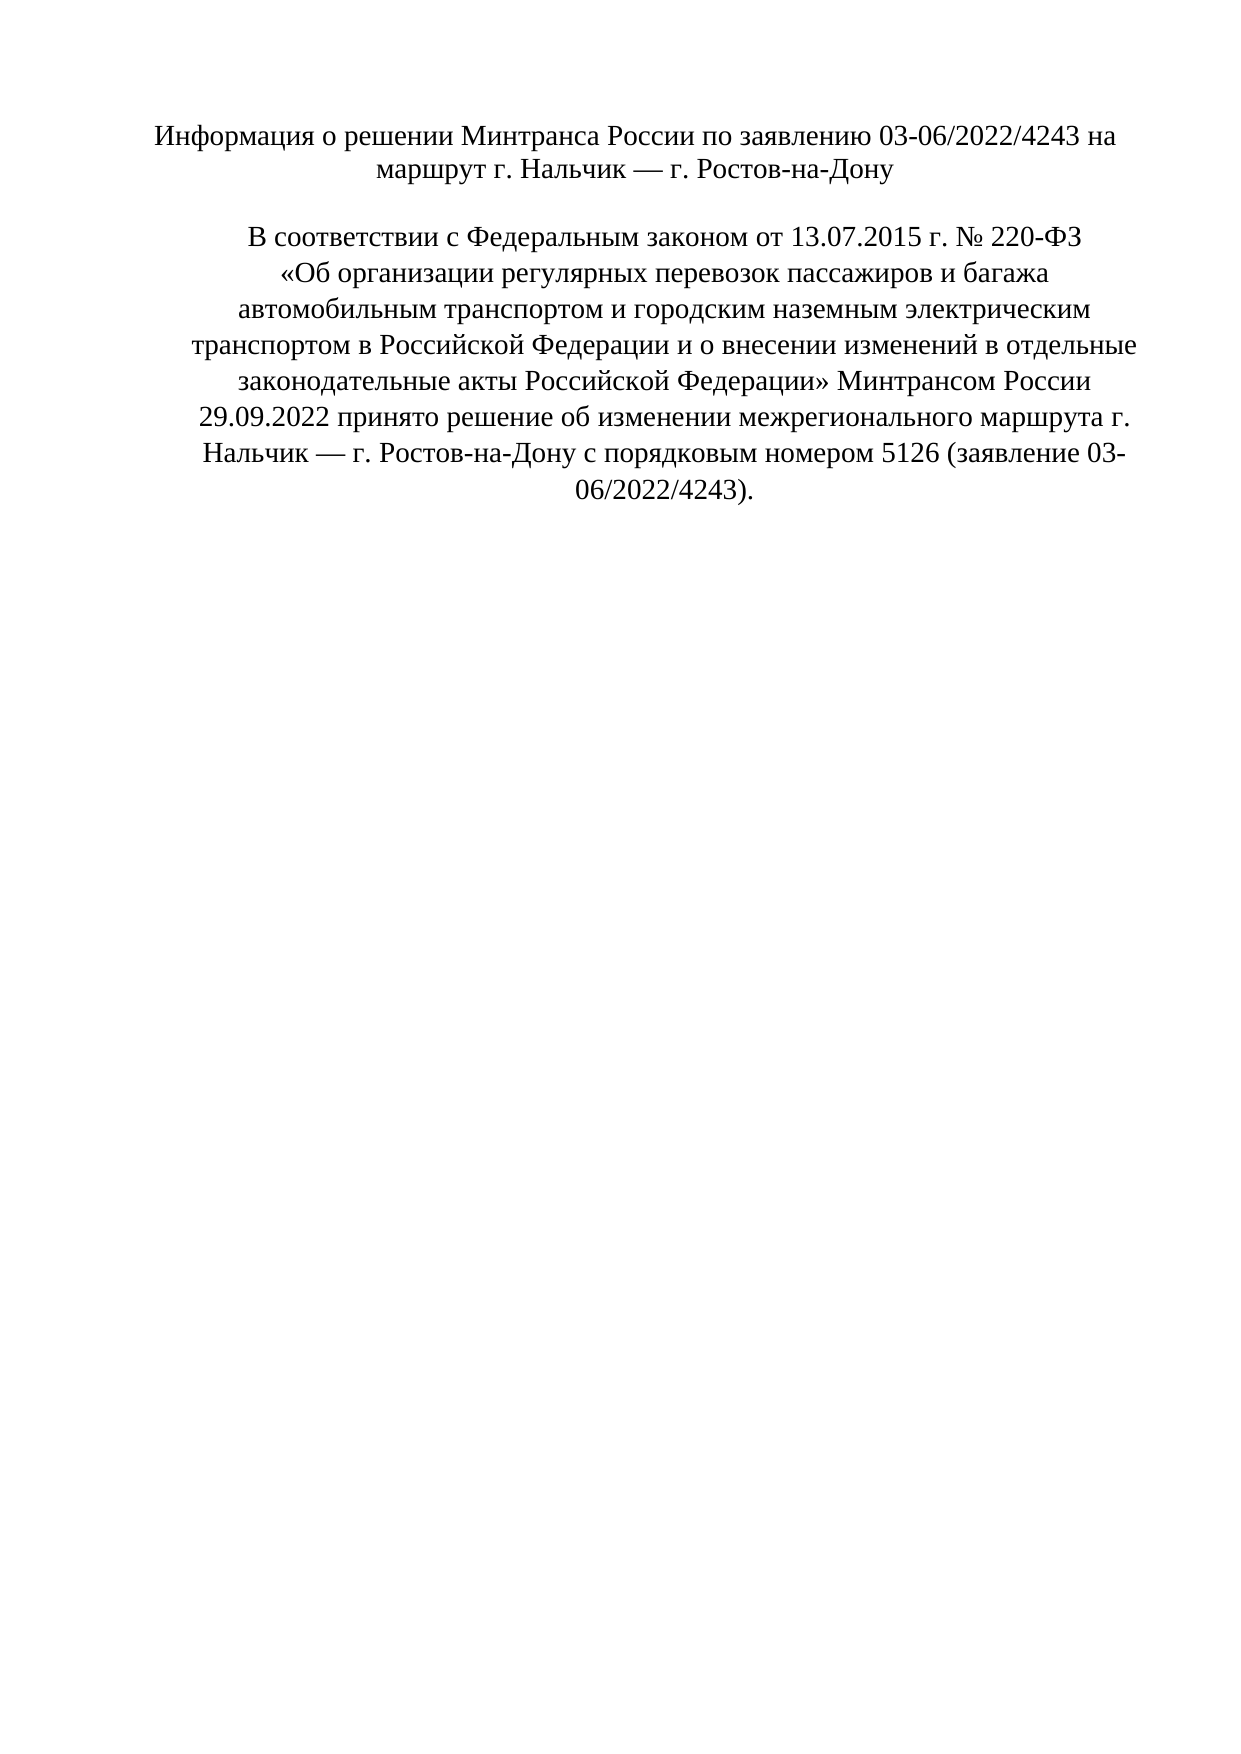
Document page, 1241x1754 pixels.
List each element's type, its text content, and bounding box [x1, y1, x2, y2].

text Информация о решении Минтранса России по заявлению 03-06/2022/4243 на маршрут г. Нальчик — г. Ростов-на-Дону [118, 118, 1152, 185]
text В соответствии с Федеральным законом от 13.07.2015 г. № 220-ФЗ «Об организации регулярных перевозок пассажиров и багажа автомобильным транспортом и городским наземным электрическим транспортом в Российской Федерации и о внесении изменений в отдельные законодательные акты Российской Федерации» Минтрансом России 29.09.2022 принято решение об изменении межрегионального маршрута г. Нальчик — г. Ростов-на-Дону с порядковым номером 5126 (заявление 03-06/2022/4243). [177, 219, 1152, 505]
